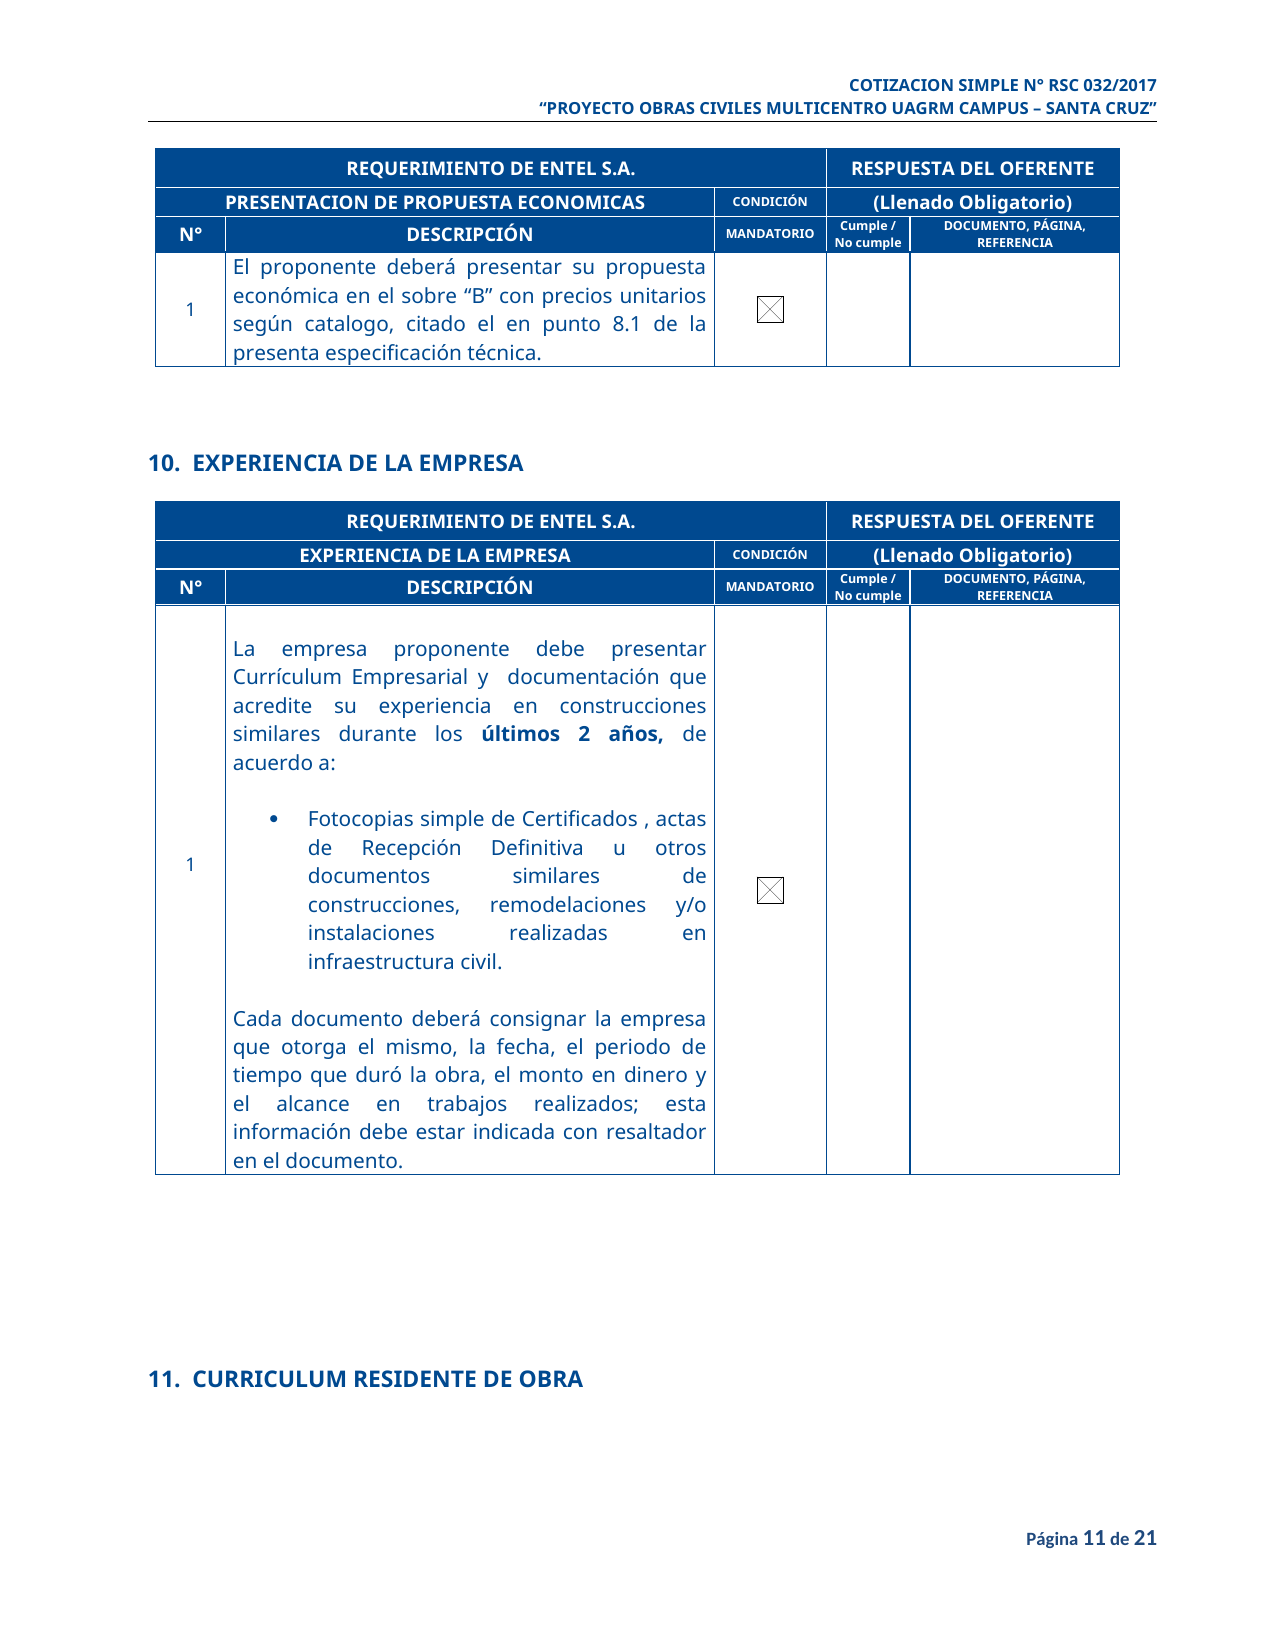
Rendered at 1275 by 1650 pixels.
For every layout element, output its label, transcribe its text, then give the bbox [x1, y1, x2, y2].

table_cell [827, 253, 909, 366]
table_header REQUERIMIENTO DE ENTEL S.A. [156, 149, 826, 187]
table_cell (Llenado Obligatorio) [827, 188, 1119, 216]
table_cell DESCRIPCIÓN [226, 570, 714, 604]
table_cell EXPERIENCIA DE LA EMPRESA [156, 541, 714, 568]
table_cell N° [156, 570, 225, 604]
table_cell [911, 606, 1119, 1174]
table_cell PRESENTACION DE PROPUESTA ECONOMICAS [156, 188, 714, 216]
list EXPERIENCIA DE LA EMPRESA [148, 447, 1157, 478]
table_cell CONDICIÓN [715, 188, 826, 216]
table_cell CONDICIÓN [715, 541, 826, 568]
table_cell DOCUMENTO, PÁGINA, REFERENCIA [911, 570, 1119, 604]
table_cell MANDATORIO [715, 217, 826, 251]
table_cell [715, 606, 826, 1174]
table_cell Cumple / No cumple [827, 570, 909, 604]
list CURRICULUM RESIDENTE DE OBRA [148, 1363, 1157, 1394]
table_cell N° [156, 217, 225, 251]
table_cell [715, 253, 826, 366]
table_cell [827, 606, 909, 1174]
table_cell 1 [156, 253, 225, 366]
table_cell El proponente deberá presentar su propuesta económica en el sobre “B” con precios unitarios según catalogo, citado el en punto 8.1 de la presenta especificación técnica. [226, 253, 714, 366]
table_cell (Llenado Obligatorio) [827, 541, 1119, 568]
table_cell La empresa proponente debe presentar Currículum Empresarial y documentación que acredite su experiencia en construcciones similares durante los últimos 2 años, de acuerdo a: Fotocopias simple de Certificados , actas de Recepción Definitiva u otros documentos similares de construcciones, remodelaciones y/o instalaciones realizadas en infraestructura civil. Cada documento deberá consignar la empresa que otorga el mismo, la fecha, el periodo de tiempo que duró la obra, el monto en dinero y el alcance en trabajos realizados; esta información debe estar indicada con resaltador en el documento. [226, 606, 714, 1174]
table_header RESPUESTA DEL OFERENTE [827, 502, 1119, 540]
table_cell 1 [156, 606, 225, 1174]
table_cell Cumple / No cumple [827, 217, 909, 251]
table_cell [911, 253, 1119, 366]
table_header RESPUESTA DEL OFERENTE [827, 149, 1119, 187]
table_cell MANDATORIO [715, 570, 826, 604]
table_header REQUERIMIENTO DE ENTEL S.A. [156, 502, 826, 540]
table_cell DESCRIPCIÓN [226, 217, 714, 251]
table_cell DOCUMENTO, PÁGINA, REFERENCIA [911, 217, 1119, 251]
